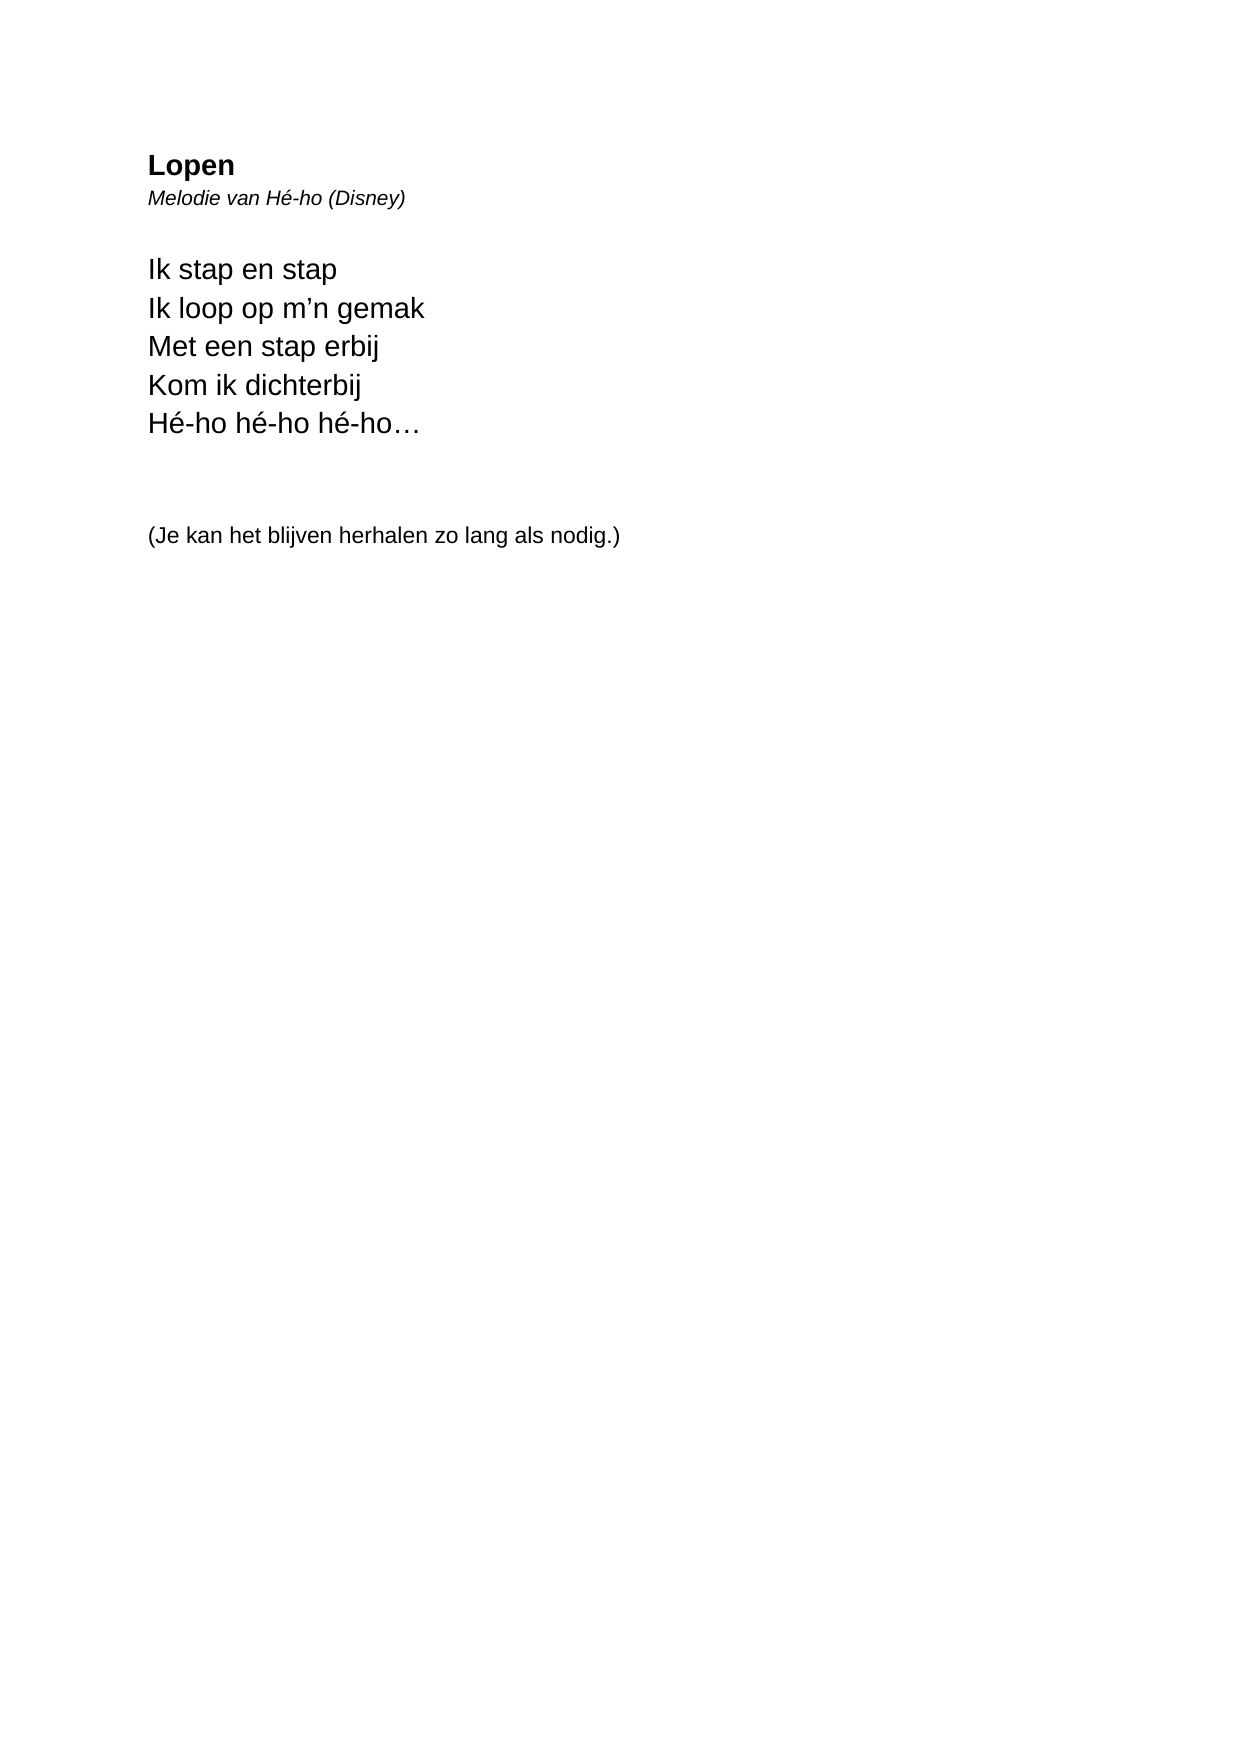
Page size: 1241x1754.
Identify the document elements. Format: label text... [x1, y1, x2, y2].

text Melodie van Hé-ho (Disney) [148, 186, 1093, 210]
text Ik stap en stap Ik loop op m’n gemak Met een stap erbij Kom ik dichterbij Hé-ho hé-ho hé-ho… [148, 252, 1093, 440]
text Lopen [148, 148, 1093, 181]
text (Je kan het blijven herhalen zo lang als nodig.) [148, 522, 1093, 548]
